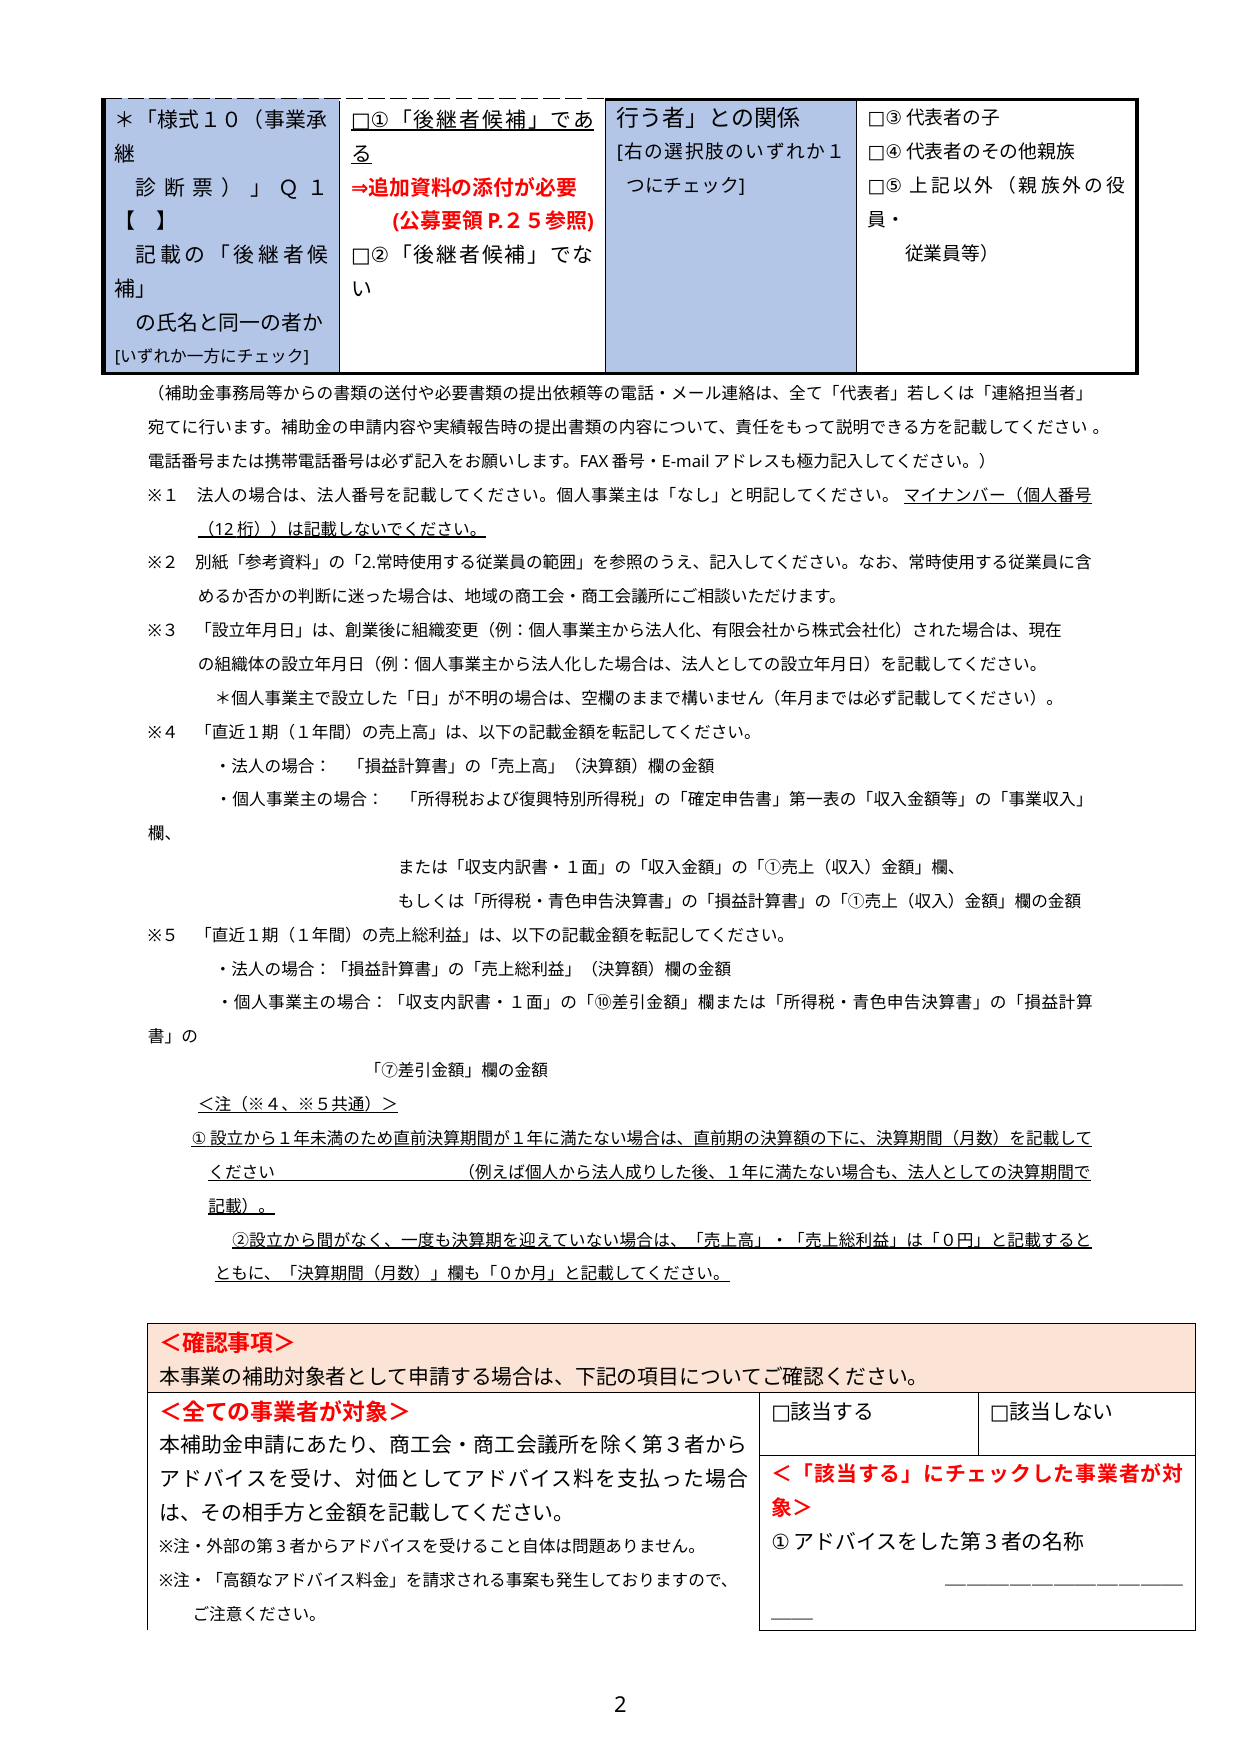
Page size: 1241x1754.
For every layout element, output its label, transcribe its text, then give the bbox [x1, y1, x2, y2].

text ＊個人事業主で設立した「日」が不明の場合は、空欄のままで構いません（年月までは必ず記載してください）。 [148, 680, 1092, 714]
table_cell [857, 101, 1135, 372]
text 「⑦差引金額」欄の金額 [148, 1052, 1092, 1086]
text ①設立から１年未満のため直前決算期間が１年に満たない場合は、直前期の決算額の下に、決算期間（月数）を記載してください （例えば個人から法人成りした後、１年に満たない場合も、法人としての決算期間で記載）。 [191, 1120, 1092, 1146]
text ・個人事業主の場合：「収支内訳書・１面」の「⑩差引金額」欄または「所得税・青色申告決算書」の「損益計算書」の [148, 985, 1092, 1052]
text ②設立から間がなく、一度も決算期を迎えていない場合は、「売上高」・「売上総利益」は「０円」と記載するとともに、「決算期間（月数）」欄も「０か月」と記載してください。 [148, 1222, 1092, 1289]
table_cell □該当しない [979, 1393, 1195, 1455]
text もしくは「所得税・青色申告決算書」の「損益計算書」の「①売上（収入）金額」欄の金額 [148, 883, 1092, 917]
text ※１ 法人の場合は、法人番号を記載してください。個人事業主は「なし」と明記してください。マイナンバー（個人番号（12桁））は記載しないでください。 [148, 477, 1092, 545]
table_cell ＊「様式１０（事業承継 診断票）」Ｑ１【 】 記載の「後継者候補」 の氏名と同一の者か [いずれか一方にチェック] [106, 98, 339, 372]
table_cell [760, 1456, 1195, 1630]
table_cell □該当する [760, 1393, 978, 1455]
text ※３ 「設立年月日」は、創業後に組織変更（例：個人事業主から法人化、有限会社から株式会社化）された場合は、現在 [148, 612, 1092, 646]
text または「収支内訳書・１面」の「収入金額」の「①売上（収入）金額」欄、 [148, 849, 1092, 883]
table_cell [606, 101, 856, 372]
text （補助金事務局等からの書類の送付や必要書類の提出依頼等の電話・メール連絡は、全て「代表者」若しくは「連絡担当者」宛てに行います。補助金の申請内容や実績報告時の提出書類の内容について、責任をもって説明できる方を記載してください。電話番号または携帯電話番号は必ず記入をお願いします。FAX番号・E-mailアドレスも極力記入してください。） [148, 375, 1092, 477]
text ※５ 「直近１期（１年間）の売上総利益」は、以下の記載金額を転記してください。 [148, 917, 1092, 951]
text ・法人の場合：「損益計算書」の「売上総利益」（決算額）欄の金額 [148, 951, 1092, 985]
text ①設立から１年未満のため直前決算期間が１年に満たない場合は、直前期の決算額の下に、決算期間（月数）を記載してください （例えば個人から法人成りした後、１年に満たない場合も、法人としての決算期間で記載）。 [191, 1147, 1092, 1222]
text ※４ 「直近１期（１年間）の売上高」は、以下の記載金額を転記してください。 [148, 714, 1092, 748]
text ・個人事業主の場合： 「所得税および復興特別所得税」の「確定申告書」第一表の「収入金額等」の「事業収入」欄、 [148, 782, 1092, 849]
text ・法人の場合： 「損益計算書」の「売上高」（決算額）欄の金額 [148, 748, 1092, 782]
table_cell □①「後継者候補」である ⇒追加資料の添付が必要 (公募要領P.２５参照) □②「後継者候補」でない [340, 98, 605, 372]
text ＜注（※４、※５共通）＞ [148, 1086, 1092, 1120]
text の組織体の設立年月日（例：個人事業主から法人化した場合は、法人としての設立年月日）を記載してください。 [148, 646, 1092, 680]
table_header ＜確認事項＞ 本事業の補助対象者として申請する場合は、下記の項目についてご確認ください。 [148, 1324, 1195, 1392]
text ※２ 別紙「参考資料」の「2.常時使用する従業員の範囲」を参照のうえ、記入してください。なお、常時使用する従業員に含めるか否かの判断に迷った場合は、地域の商工会・商工会議所にご相談いただけます。 [148, 545, 1092, 612]
table_cell ＜全ての事業者が対象＞ 本補助金申請にあたり、商工会・商工会議所を除く第３者からアドバイスを受け、対価としてアドバイス料を支払った場合は、その相手方と金額を記載してください。 ※注・外部の第3者からアドバイスを受けること自体は問題ありません。 ※注・「高額なアドバイス料金」を請求される事案も発生しておりますので、 ご注意ください。 [148, 1393, 759, 1630]
